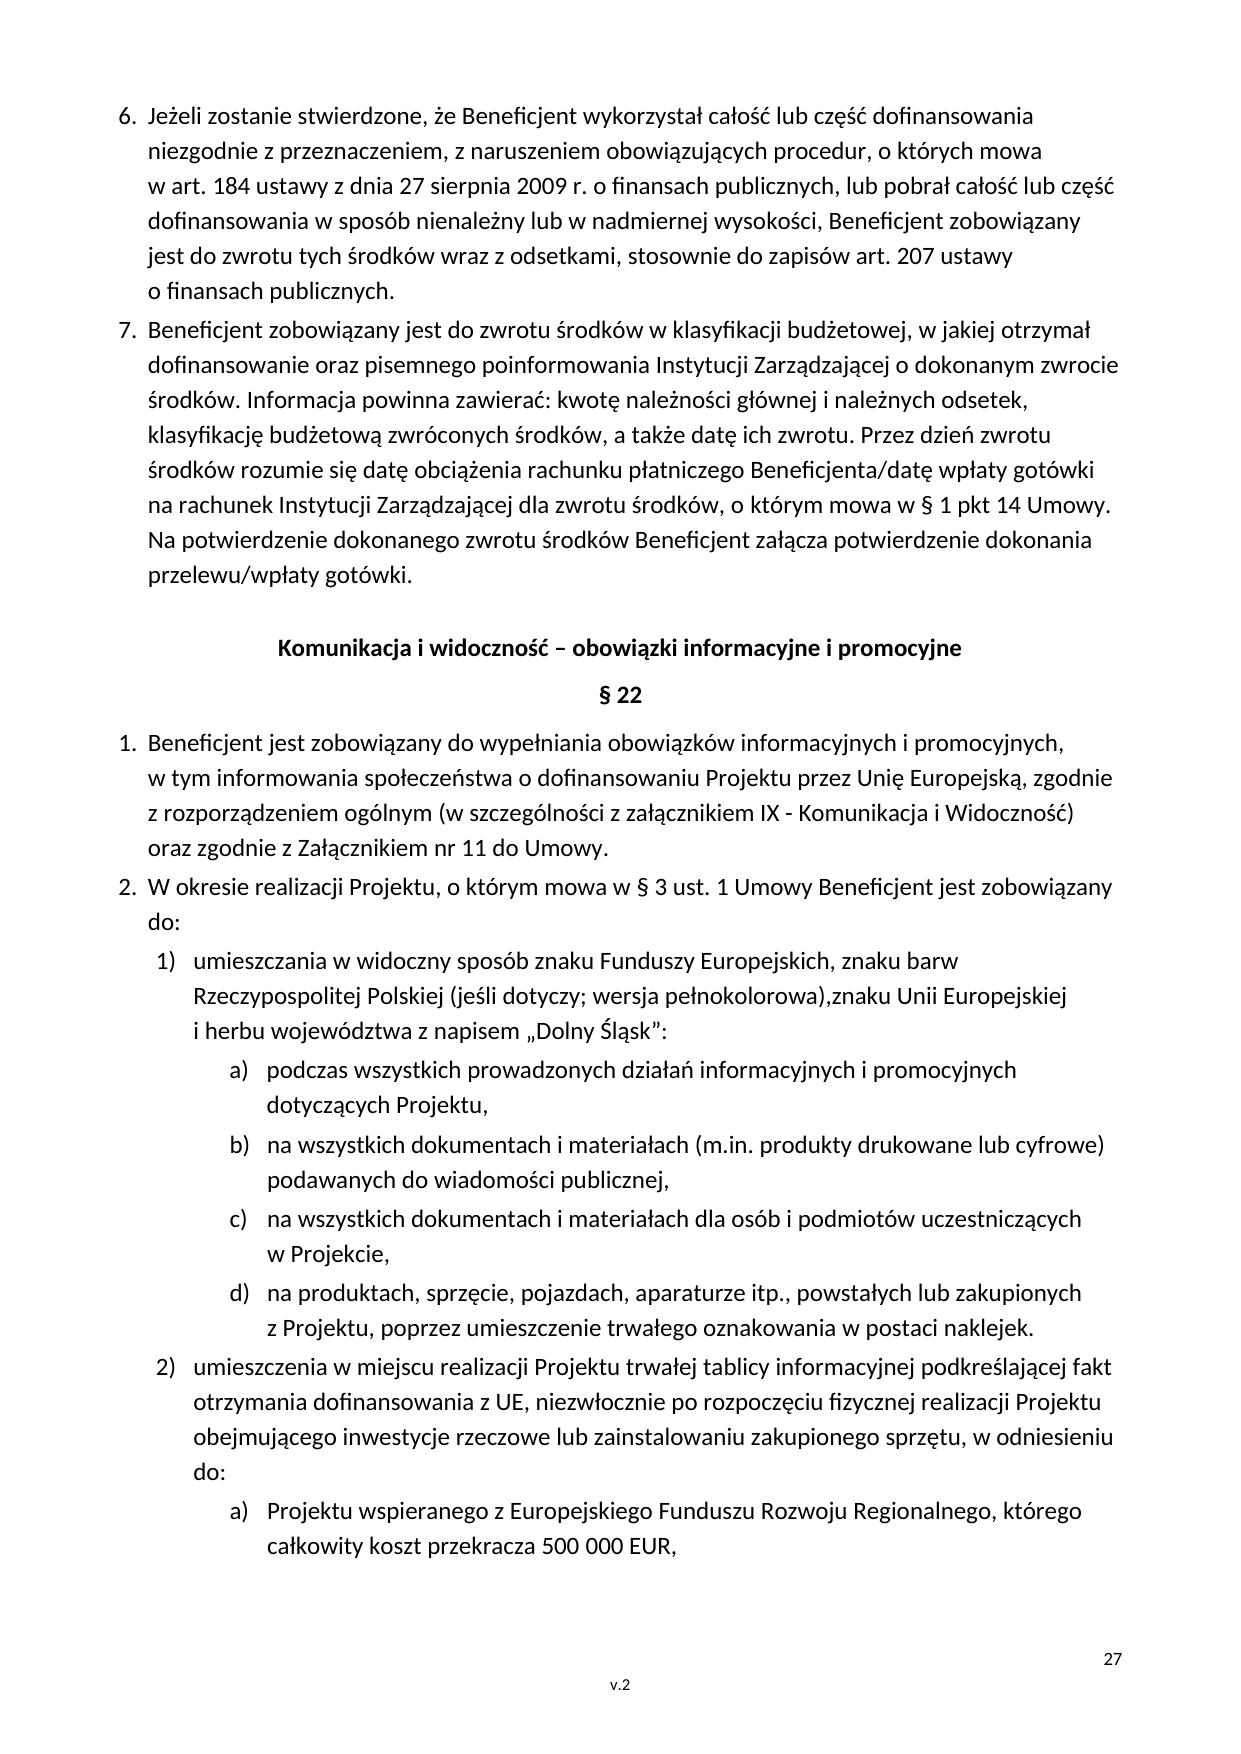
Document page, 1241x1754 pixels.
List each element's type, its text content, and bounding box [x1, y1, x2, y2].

subtitle § 22 [118, 679, 1122, 710]
list Beneficjent zobowiązany jest do zwrotu środków w klasyfikacji budżetowej, w jakiej otrzymał dofinansowanie oraz pisemnego poinformowania Instytucji Zarządzającej o dokonanym zwrocie środków. Informacja powinna zawierać: kwotę należności głównej i należnych odsetek, klasyfikację budżetową zwróconych środków, a także datę ich zwrotu. Przez dzień zwrotu środków rozumie się datę obciążenia rachunku płatniczego Beneficjenta/datę wpłaty gotówki na rachunek Instytucji Zarządzającej dla zwrotu środków, o którym mowa w § 1 pkt 14 Umowy. Na potwierdzenie dokonanego zwrotu środków Beneficjent załącza potwierdzenie dokonania przelewu/wpłaty gotówki. [118, 314, 1122, 590]
subtitle Komunikacja i widoczność – obowiązki informacyjne i promocyjne [118, 632, 1122, 663]
list Beneficjent jest zobowiązany do wypełniania obowiązków informacyjnych i promocyjnych, w tym informowania społeczeństwa o dofinansowaniu Projektu przez Unię Europejską, zgodnie z rozporządzeniem ogólnym (w szczególności z załącznikiem IX - Komunikacja i Widoczność) oraz zgodnie z Załącznikiem nr 11 do Umowy. [118, 727, 1122, 863]
list W okresie realizacji Projektu, o którym mowa w § 3 ust. 1 Umowy Beneficjent jest zobowiązany do: [118, 871, 1122, 937]
list umieszczania w widoczny sposób znaku Funduszy Europejskich, znaku barw Rzeczypospolitej Polskiej (jeśli dotyczy; wersja pełnokolorowa),znaku Unii Europejskiej i herbu województwa z napisem „Dolny Śląsk”: [156, 945, 1122, 1046]
list Jeżeli zostanie stwierdzone, że Beneficjent wykorzystał całość lub część dofinansowania niezgodnie z przeznaczeniem, z naruszeniem obowiązujących procedur, o których mowa w art. 184 ustawy z dnia 27 sierpnia 2009 r. o finansach publicznych, lub pobrał całość lub część dofinansowania w sposób nienależny lub w nadmiernej wysokości, Beneficjent zobowiązany jest do zwrotu tych środków wraz z odsetkami, stosownie do zapisów art. 207 ustawy o finansach publicznych. [118, 100, 1122, 306]
list podczas wszystkich prowadzonych działań informacyjnych i promocyjnych dotyczących Projektu, [229, 1054, 1122, 1120]
list na wszystkich dokumentach i materiałach dla osób i podmiotów uczestniczących w Projekcie, [229, 1203, 1122, 1268]
list umieszczenia w miejscu realizacji Projektu trwałej tablicy informacyjnej podkreślającej fakt otrzymania dofinansowania z UE, niezwłocznie po rozpoczęciu fizycznej realizacji Projektu obejmującego inwestycje rzeczowe lub zainstalowaniu zakupionego sprzętu, w odniesieniu do: [156, 1351, 1122, 1487]
list na wszystkich dokumentach i materiałach (m.in. produkty drukowane lub cyfrowe) podawanych do wiadomości publicznej, [229, 1129, 1122, 1194]
list na produktach, sprzęcie, pojazdach, aparaturze itp., powstałych lub zakupionych z Projektu, poprzez umieszczenie trwałego oznakowania w postaci naklejek. [229, 1277, 1122, 1343]
list Projektu wspieranego z Europejskiego Funduszu Rozwoju Regionalnego, którego całkowity koszt przekracza 500 000 EUR, [229, 1495, 1122, 1561]
